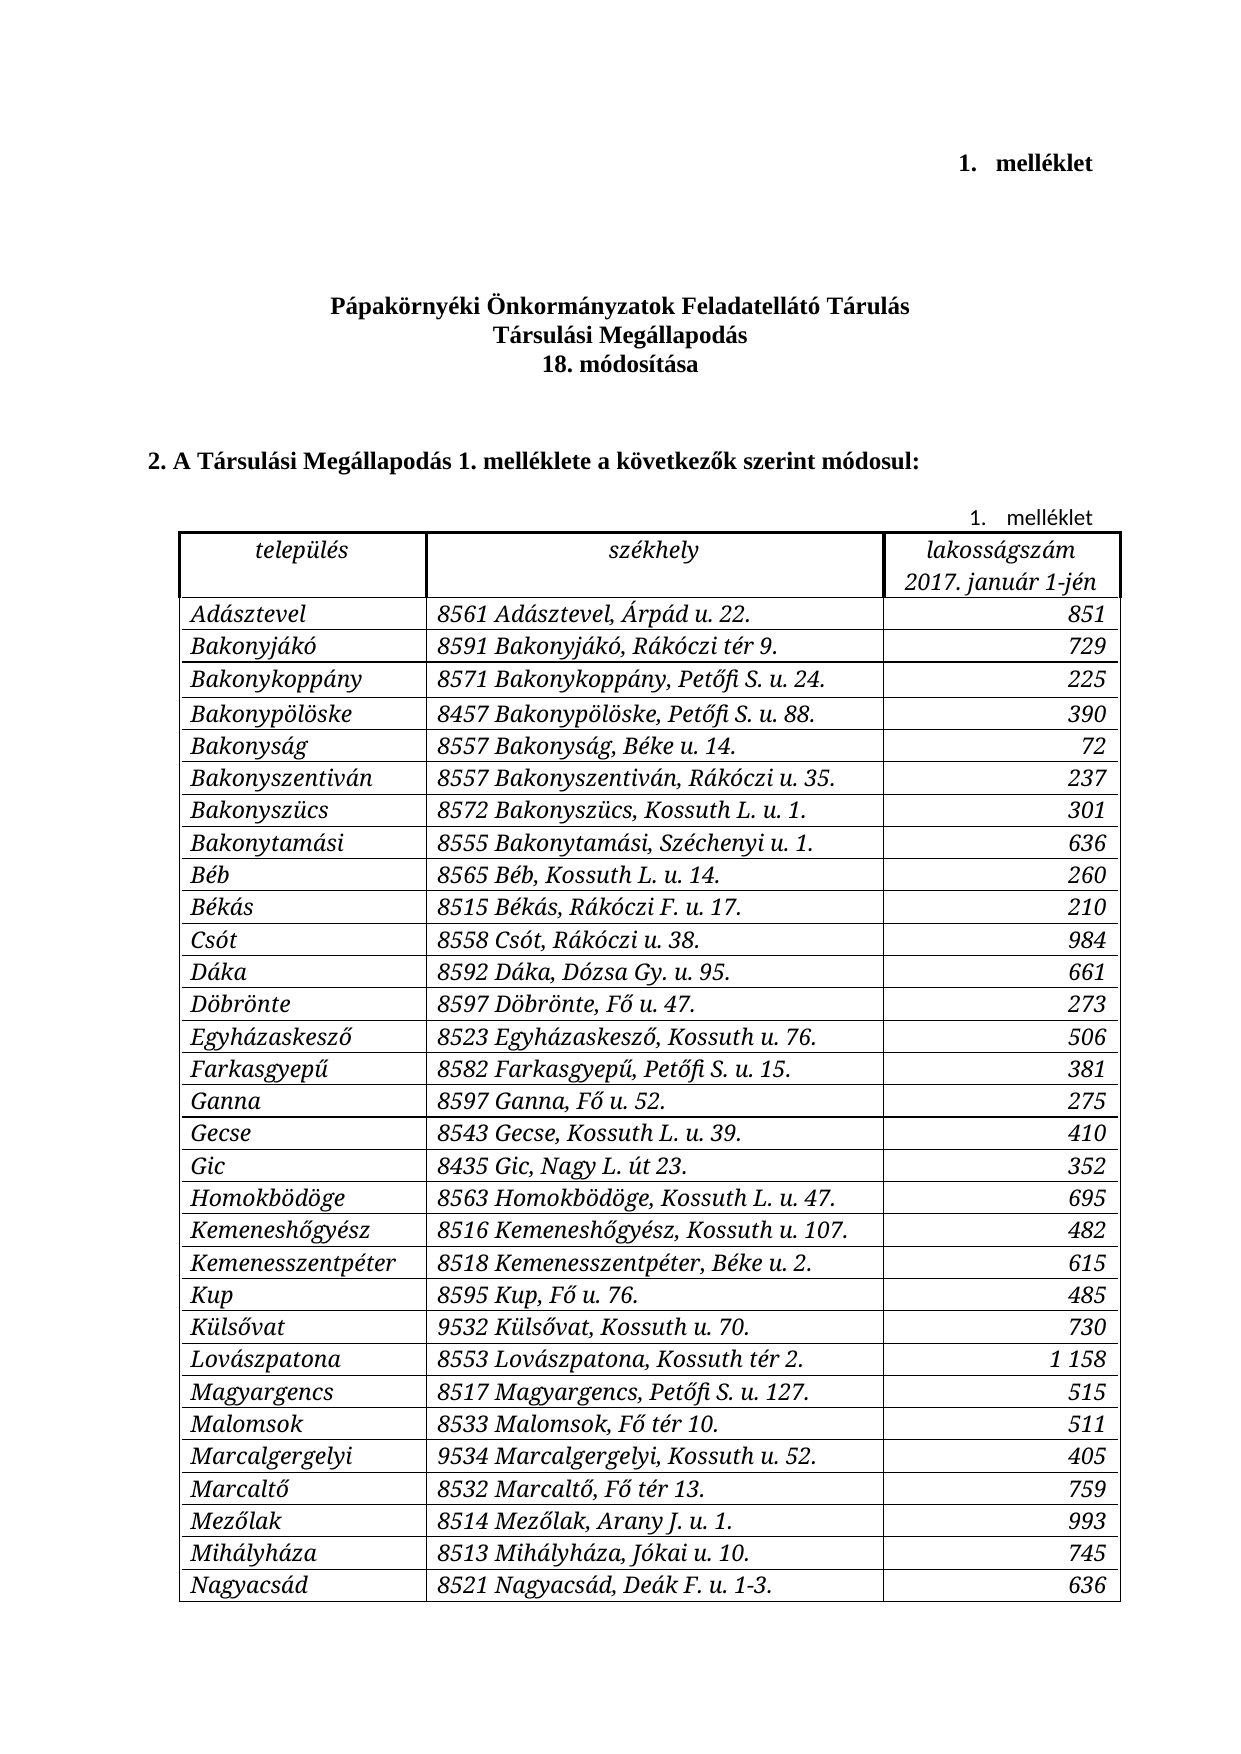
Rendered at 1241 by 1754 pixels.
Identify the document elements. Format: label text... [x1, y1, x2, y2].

table_header székhely [428, 534, 882, 597]
table_cell Béb [180, 858, 426, 890]
table_cell 390 [884, 697, 1120, 729]
table_cell 8582 Farkasgyepű, Petőfi S. u. 15. [427, 1053, 883, 1084]
text Pápakörnyéki Önkormányzatok Feladatellátó Tárulás [148, 291, 1093, 320]
table_cell 729 [884, 629, 1120, 661]
table_cell 405 [884, 1439, 1120, 1472]
table_cell 8516 Kemeneshőgyész, Kossuth u. 107. [427, 1214, 883, 1246]
table_cell Bakonyszentiván [180, 761, 426, 793]
table_cell 273 [884, 987, 1120, 1019]
table_cell Mihályháza [180, 1536, 426, 1568]
table_cell 8597 Döbrönte, Fő u. 47. [427, 988, 883, 1019]
table_cell 8517 Magyargencs, Petőfi S. u. 127. [427, 1376, 883, 1407]
table_cell Egyházaskesző [180, 1020, 426, 1052]
table_cell 615 [884, 1246, 1120, 1278]
table_cell Adásztevel [180, 598, 426, 629]
table_cell Lovászpatona [180, 1343, 426, 1375]
table_cell Bakonypölöske [180, 697, 426, 729]
text Társulási Megállapodás [148, 320, 1093, 349]
table_cell 8513 Mihályháza, Jókai u. 10. [427, 1537, 883, 1568]
table_cell Bakonyság [180, 729, 426, 761]
table_cell Malomsok [180, 1407, 426, 1439]
table_cell 8595 Kup, Fő u. 76. [427, 1279, 883, 1310]
table_cell Ganna [180, 1084, 426, 1116]
table_cell 661 [884, 955, 1120, 987]
table_header lakosságszám 2017. január 1-jén [886, 534, 1119, 597]
table_cell Kup [180, 1278, 426, 1310]
table_cell 8435 Gic, Nagy L. út 23. [427, 1150, 883, 1181]
table_cell 851 [990, 597, 1120, 629]
table_cell 8572 Bakonyszücs, Kossuth L. u. 1. [427, 795, 883, 826]
table_cell 8555 Bakonytamási, Széchenyi u. 1. [427, 827, 883, 858]
table_cell 410 [884, 1116, 1120, 1149]
table_cell 636 [884, 1569, 1120, 1601]
table_cell 8457 Bakonypölöske, Petőfi S. u. 88. [427, 698, 883, 729]
table_cell Csót [180, 923, 426, 955]
table_cell 8557 Bakonyság, Béke u. 14. [427, 730, 883, 761]
text 18. módosítása [148, 349, 1093, 378]
table_header település [181, 534, 425, 597]
table_cell 8565 Béb, Kossuth L. u. 14. [427, 859, 883, 890]
table_cell 485 [884, 1278, 1120, 1310]
table_cell 301 [884, 794, 1120, 826]
table_cell 381 [884, 1052, 1120, 1084]
table_cell 984 [884, 923, 1120, 955]
table_cell 225 [884, 661, 1120, 697]
table_cell 730 [884, 1310, 1120, 1342]
table_cell 8515 Békás, Rákóczi F. u. 17. [427, 891, 883, 923]
table_cell Külsővat [180, 1310, 426, 1342]
table_cell 8532 Marcaltő, Fő tér 13. [427, 1473, 883, 1504]
table_cell 260 [884, 858, 1120, 890]
table_cell 8561 Adásztevel, Árpád u. 22. [427, 598, 883, 629]
table_cell Mezőlak [180, 1504, 426, 1536]
table_cell 759 [884, 1472, 1120, 1504]
table_cell [884, 598, 908, 629]
table_cell 8518 Kemenesszentpéter, Béke u. 2. [427, 1247, 883, 1278]
table_cell 8558 Csót, Rákóczi u. 38. [427, 924, 883, 955]
table_cell 482 [884, 1213, 1120, 1246]
table_cell Farkasgyepű [180, 1052, 426, 1084]
table_cell 210 [884, 890, 1120, 923]
table_cell 745 [884, 1536, 1120, 1568]
table_cell Kemenesszentpéter [180, 1246, 426, 1278]
table_cell Gic [180, 1149, 426, 1181]
table_cell Bakonytamási [180, 826, 426, 858]
table_cell [909, 598, 990, 629]
table_cell 8597 Ganna, Fő u. 52. [427, 1085, 883, 1116]
table_cell 9532 Külsővat, Kossuth u. 70. [427, 1311, 883, 1342]
table_cell Bakonyjákó [180, 629, 426, 661]
table_cell 8543 Gecse, Kossuth L. u. 39. [427, 1118, 883, 1149]
table_cell 636 [884, 826, 1120, 858]
table_cell 8523 Egyházaskesző, Kossuth u. 76. [427, 1021, 883, 1052]
table_cell 275 [884, 1084, 1120, 1116]
table_cell 993 [884, 1504, 1120, 1536]
table_cell 8514 Mezőlak, Arany J. u. 1. [427, 1505, 883, 1536]
table_cell 695 [884, 1181, 1120, 1213]
table_cell 8563 Homokbödöge, Kossuth L. u. 47. [427, 1182, 883, 1213]
list melléklet [185, 503, 1093, 531]
table_cell 8521 Nagyacsád, Deák F. u. 1-3. [427, 1570, 883, 1601]
table_cell 511 [884, 1407, 1120, 1439]
table_cell Gecse [180, 1116, 426, 1149]
table_cell Döbrönte [180, 987, 426, 1019]
table_cell Magyargencs [180, 1375, 426, 1407]
table_cell 1 158 [884, 1343, 1120, 1375]
table_cell 515 [884, 1375, 1120, 1407]
table_cell Békás [180, 890, 426, 923]
table_cell 8591 Bakonyjákó, Rákóczi tér 9. [427, 630, 883, 661]
table_cell Marcalgergelyi [180, 1439, 426, 1472]
table_cell Marcaltő [180, 1472, 426, 1504]
table_cell Nagyacsád [180, 1569, 426, 1601]
table_cell 8592 Dáka, Dózsa Gy. u. 95. [427, 956, 883, 987]
table_cell 8557 Bakonyszentiván, Rákóczi u. 35. [427, 762, 883, 793]
table_cell 237 [884, 761, 1120, 793]
text 2. A Társulási Megállapodás 1. melléklete a következők szerint módosul: [148, 446, 1093, 474]
table_cell Bakonykoppány [180, 661, 426, 697]
table_cell 8553 Lovászpatona, Kossuth tér 2. [427, 1344, 883, 1375]
table_cell 352 [884, 1149, 1120, 1181]
table_cell 8571 Bakonykoppány, Petőfi S. u. 24. [427, 663, 883, 697]
table_cell Kemeneshőgyész [180, 1213, 426, 1246]
table_cell 8533 Malomsok, Fő tér 10. [427, 1408, 883, 1439]
table_cell Dáka [180, 955, 426, 987]
table_cell Homokbödöge [180, 1181, 426, 1213]
list melléklet [185, 148, 1093, 176]
table_cell 9534 Marcalgergelyi, Kossuth u. 52. [427, 1440, 883, 1472]
table_cell Bakonyszücs [180, 794, 426, 826]
table_cell 72 [884, 729, 1120, 761]
table_cell 506 [884, 1020, 1120, 1052]
